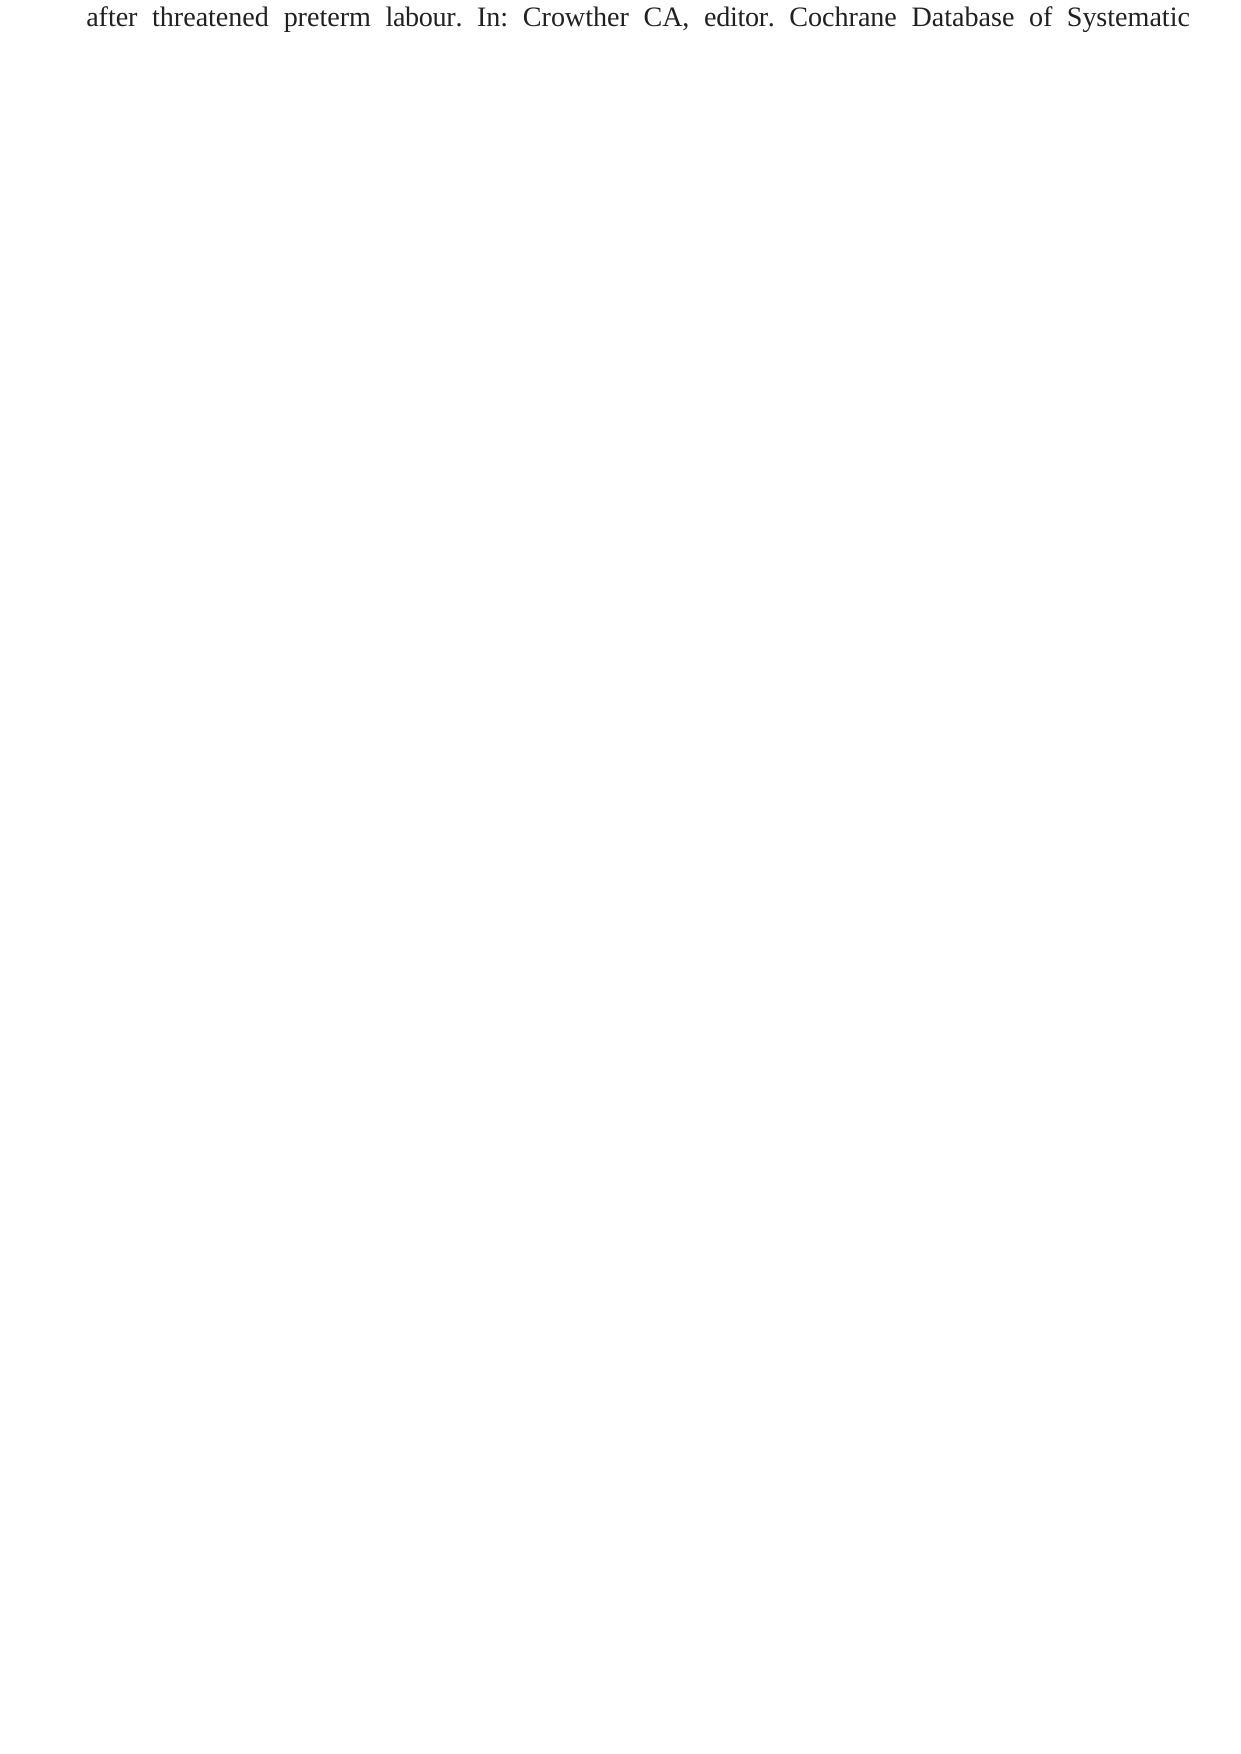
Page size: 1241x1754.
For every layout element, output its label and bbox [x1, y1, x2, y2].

list [44, 0, 1201, 32]
